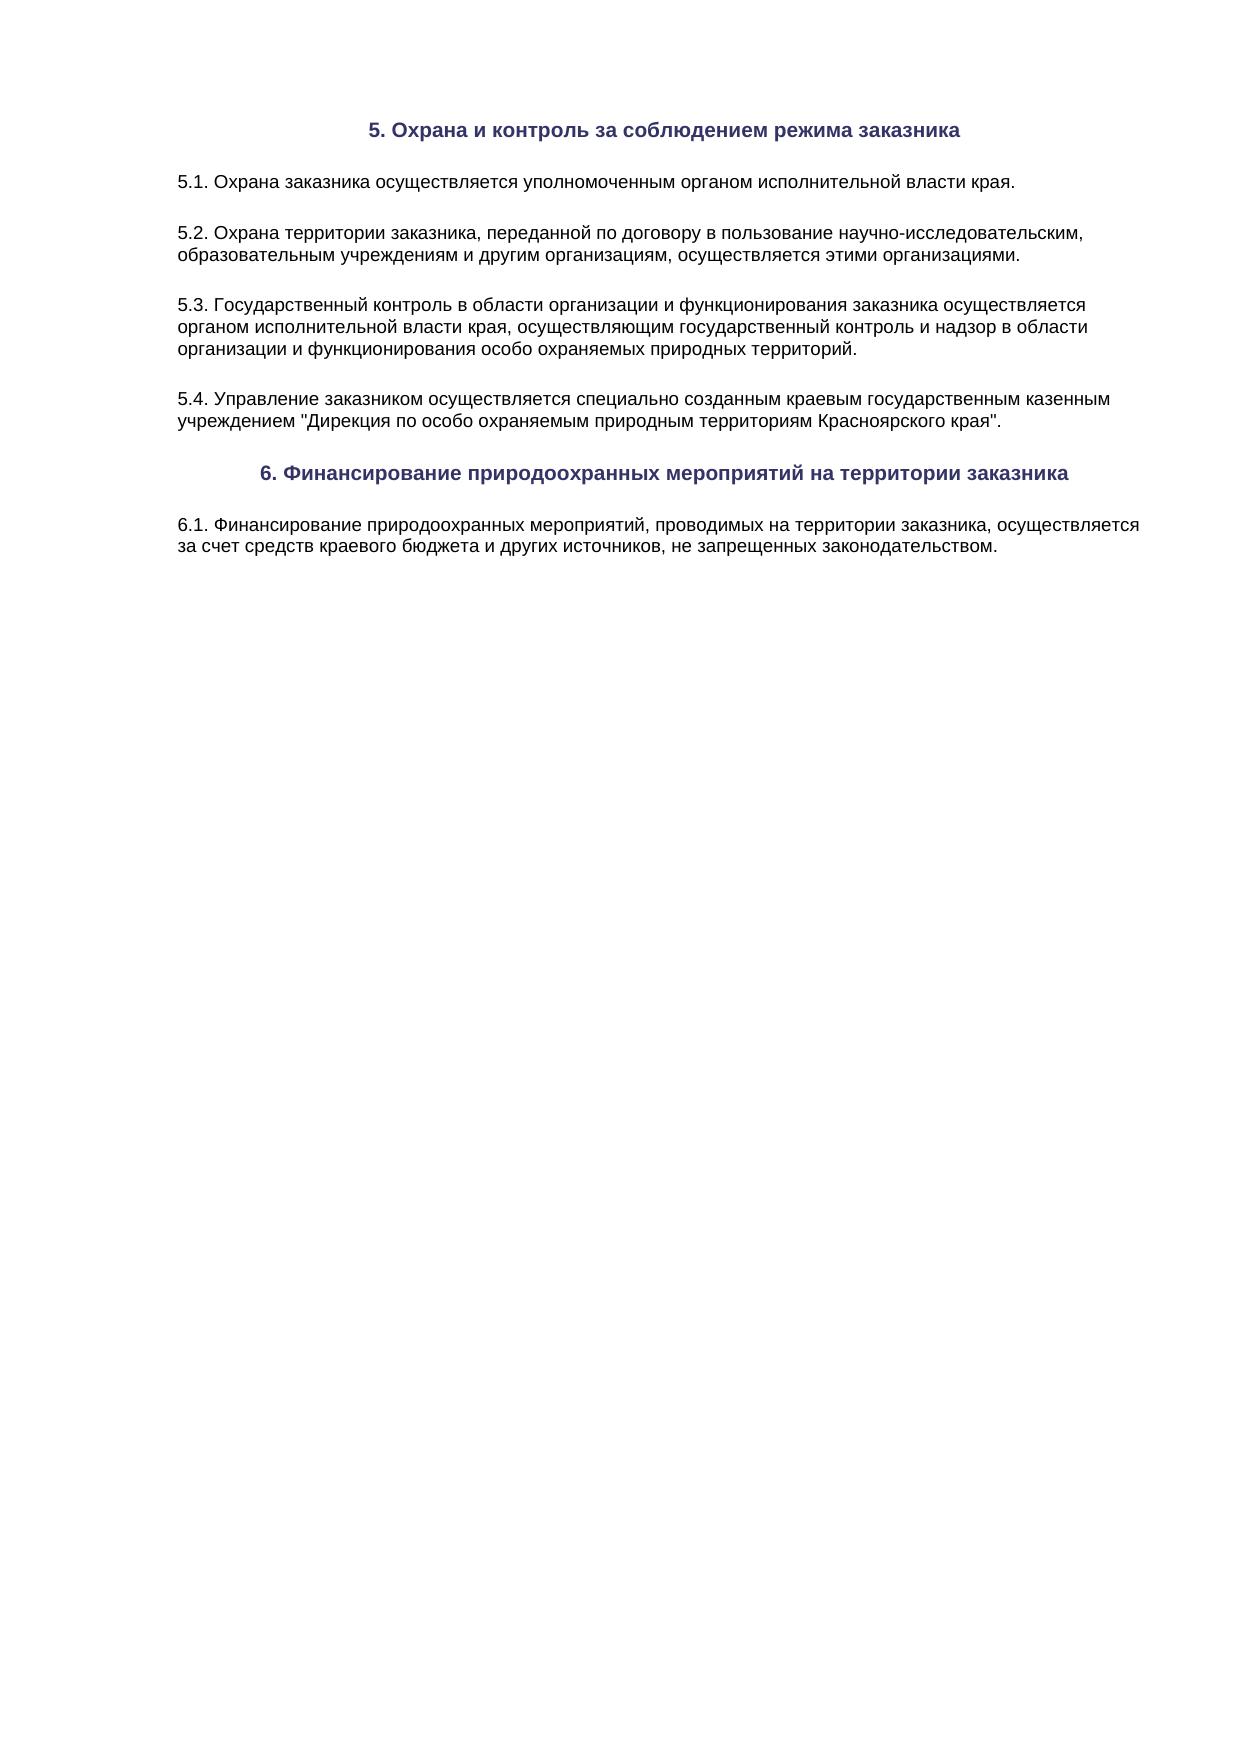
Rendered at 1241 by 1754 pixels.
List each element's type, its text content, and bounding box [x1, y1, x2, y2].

text 6.1. Финансирование природоохранных мероприятий, проводимых на территории заказника, осуществляется за счет средств краевого бюджета и других источников, не запрещенных законодательством. [177, 513, 1152, 557]
text 5.2. Охрана территории заказника, переданной по договору в пользование научно-исследовательским, образовательным учреждениям и другим организациям, осуществляется этими организациями. [177, 222, 1152, 265]
text 5. Охрана и контроль за соблюдением режима заказника [177, 118, 1152, 142]
text 6. Финансирование природоохранных мероприятий на территории заказника [177, 460, 1152, 484]
text 5.1. Охрана заказника осуществляется уполномоченным органом исполнительной власти края. [177, 171, 1152, 193]
text 5.4. Управление заказником осуществляется специально созданным краевым государственным казенным учреждением "Дирекция по особо охраняемым природным территориям Красноярского края". [177, 388, 1152, 431]
text 5.3. Государственный контроль в области организации и функционирования заказника осуществляется органом исполнительной власти края, осуществляющим государственный контроль и надзор в области организации и функционирования особо охраняемых природных территорий. [177, 294, 1152, 359]
